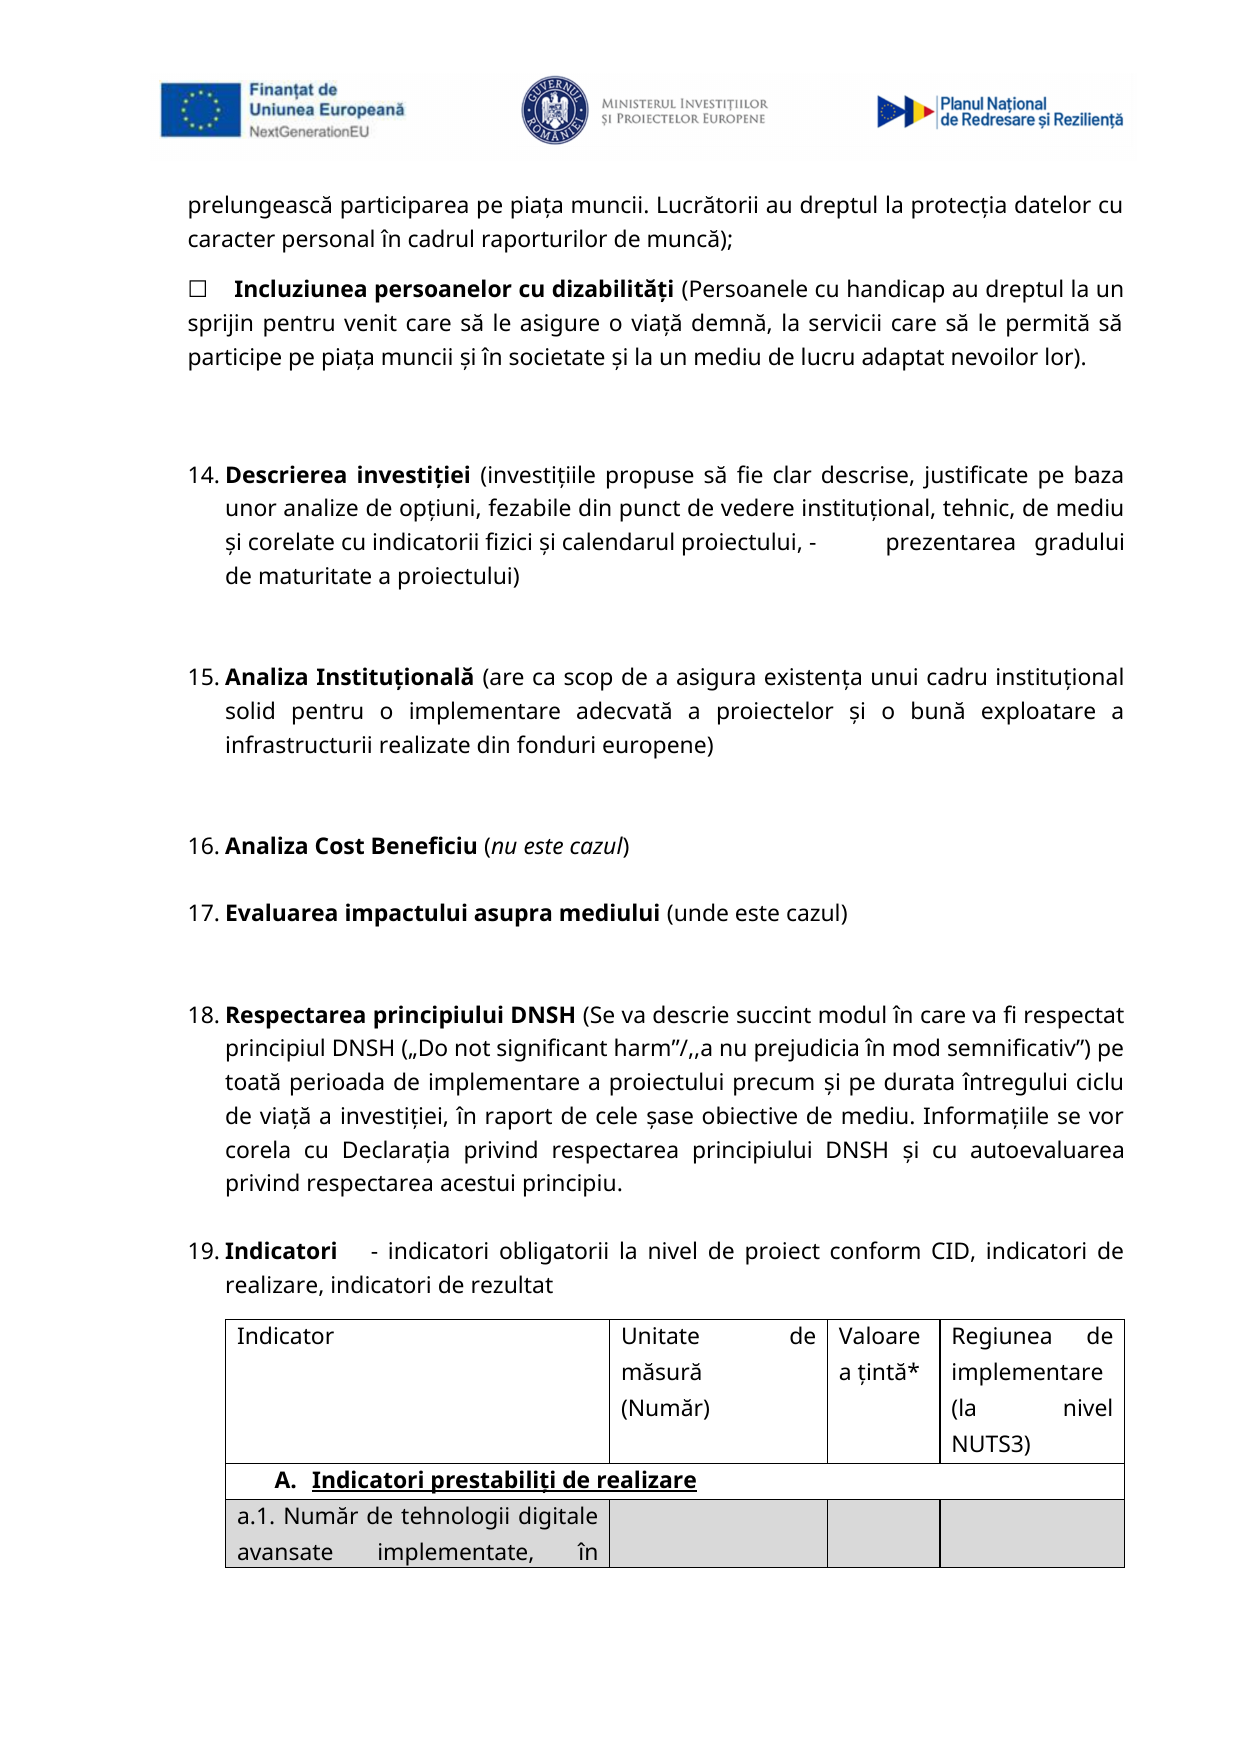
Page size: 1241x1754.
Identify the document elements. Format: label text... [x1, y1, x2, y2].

picture [150, 73, 1137, 161]
list Descrierea investiției (investițiile propuse să fie clar descrise, justificate pe baza unor analize de opțiuni, fezabile din punct de vedere instituțional, tehnic, de mediu și corelate cu indicatorii fizici și calendarul proiectului, - prezentarea gradului de maturitate a proiectului) [187, 458, 1125, 591]
text ☐ Incluziunea persoanelor cu dizabilități (Persoanele cu handicap au dreptul la un sprijin pentru venit care să le asigure o viață demnă, la servicii care să le permită să participe pe piața muncii și în societate și la un mediu de lucru adaptat nevoilor lor). [187, 273, 1125, 372]
table_cell [610, 1500, 827, 1567]
table_header Indicator [226, 1320, 609, 1463]
list Indicatori - indicatori obligatorii la nivel de proiect conform CID, indicatori de realizare, indicatori de rezultat [187, 1235, 1125, 1300]
list Respectarea principiului DNSH (Se va descrie succint modul în care va fi respectat principiul DNSH („Do not significant harm”/,,a nu prejudicia în mod semnificativ”) pe toată perioada de implementare a proiectului precum și pe durata întregului ciclu de viață a investiţiei, în raport de cele șase obiective de mediu. Informațiile se vor corela cu Declarația privind respectarea principiului DNSH și cu autoevaluarea privind respectarea acestui principiu. [187, 998, 1125, 1198]
table_header Unitate de măsură (Număr) [610, 1320, 827, 1463]
list Analiza Instituțională (are ca scop de a asigura existenţa unui cadru instituţional solid pentru o implementare adecvată a proiectelor şi o bună exploatare a infrastructurii realizate din fonduri europene) [187, 661, 1125, 760]
table_header Regiunea de implementare (la nivel NUTS3) [941, 1320, 1124, 1463]
table_cell Indicatori prestabiliți de realizare [226, 1464, 1124, 1499]
table_cell [828, 1500, 939, 1567]
list Evaluarea impactului asupra mediului (unde este cazul) [187, 897, 1125, 928]
table_header Valoarea țintă* [828, 1320, 939, 1463]
table_cell [941, 1500, 1124, 1567]
list Analiza Cost Beneficiu (nu este cazul) [187, 830, 1125, 861]
